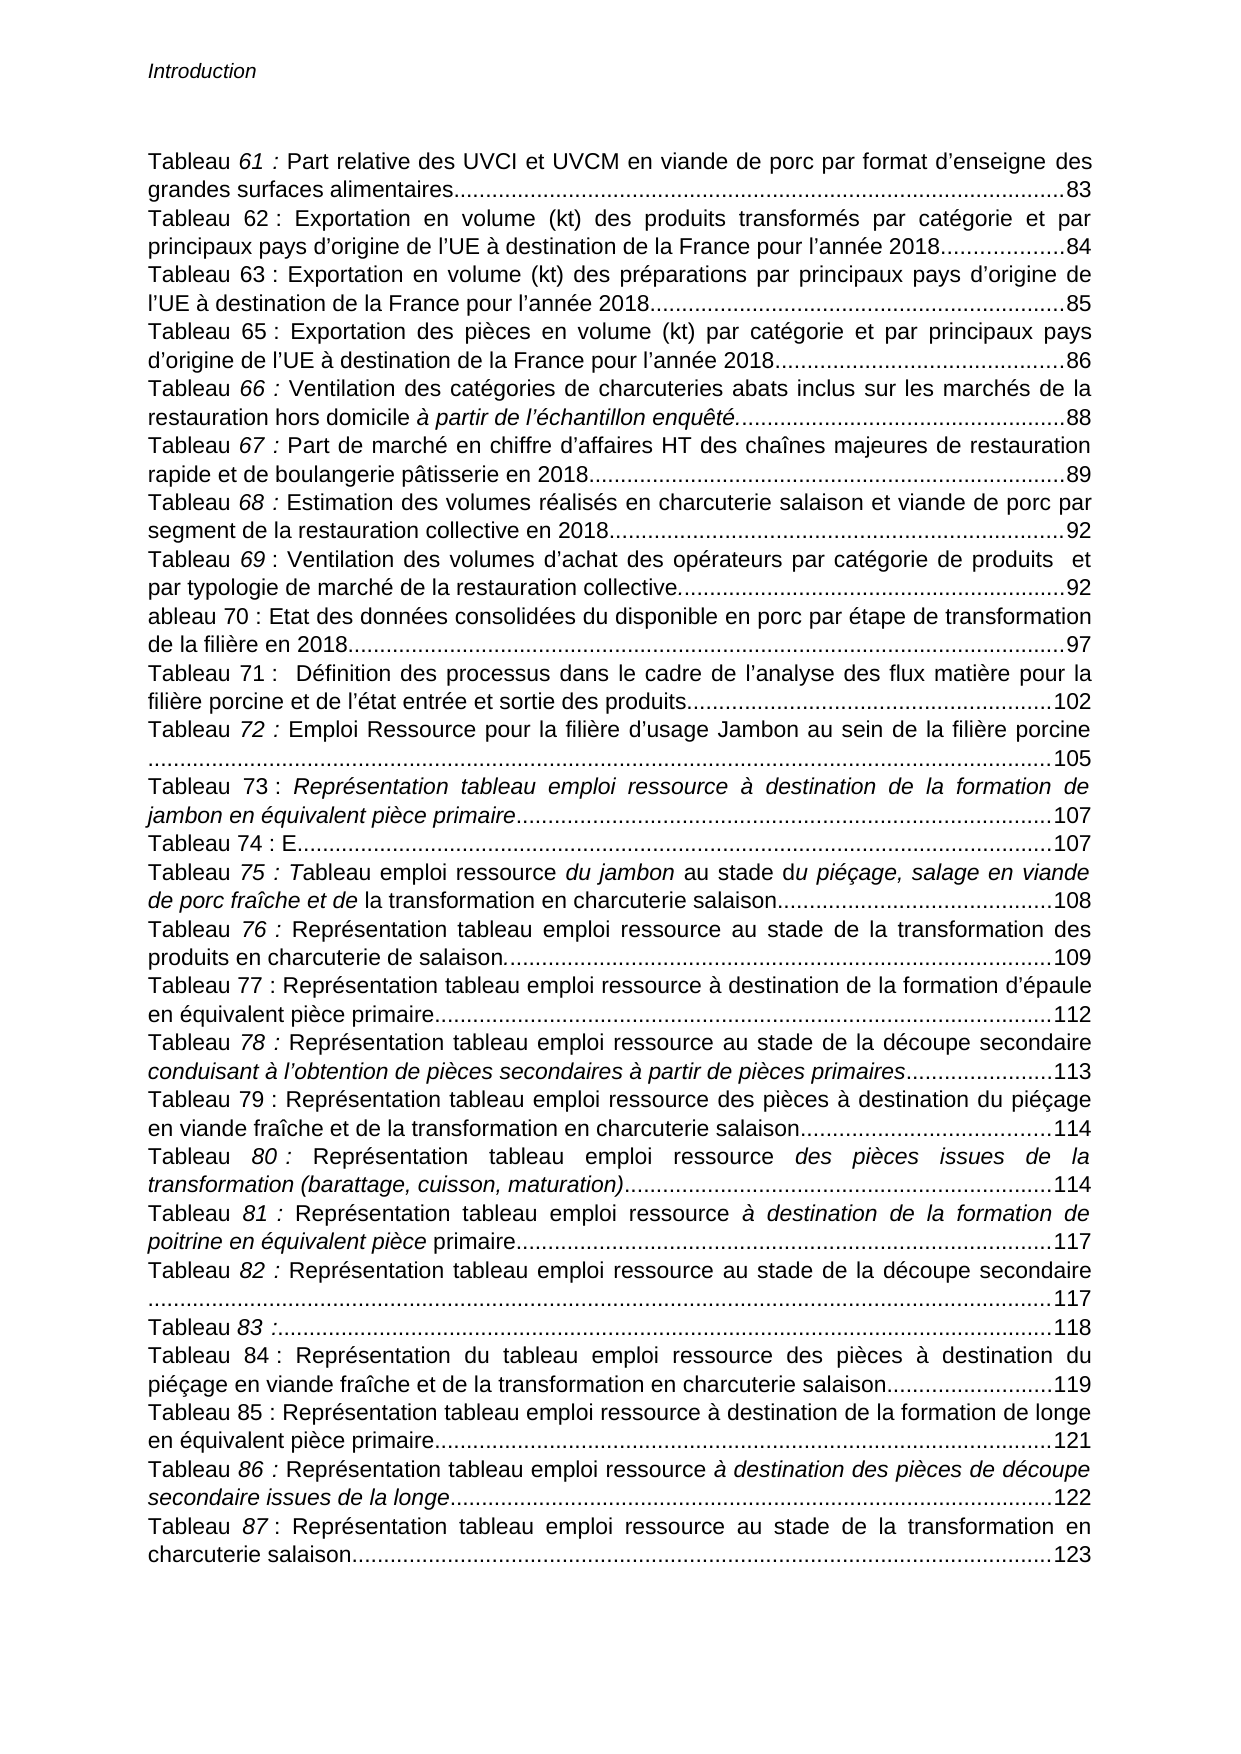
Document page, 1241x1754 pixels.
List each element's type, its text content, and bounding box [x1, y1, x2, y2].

text Tableau 65 : Exportation des pièces en volume (kt) par catégorie et par principaux pays d’origine de l’UE à destination de la France pour l’année 2018 86 [148, 318, 1092, 373]
text Tableau 61 : Part relative des UVCI et UVCM en viande de porc par format d’enseigne des grandes surfaces alimentaires 83 [148, 148, 1092, 202]
text Tableau 71 : Définition des processus dans le cadre de l’analyse des flux matière pour la filière porcine et de l’état entrée et sortie des produits. 102 [148, 659, 1092, 714]
text Tableau 62 : Exportation en volume (kt) des produits transformés par catégorie et par principaux pays d’origine de l’UE à destination de la France pour l’année 2018 84 [148, 204, 1092, 259]
text Tableau 63 : Exportation en volume (kt) des préparations par principaux pays d’origine de l’UE à destination de la France pour l’année 2018 85 [148, 261, 1092, 316]
text Tableau 76 : Représentation tableau emploi ressource au stade de la transformation des produits en charcuterie de salaison. 109 [148, 916, 1092, 970]
text Tableau 83 : 118 [148, 1314, 1092, 1340]
text Tableau 67 : Part de marché en chiffre d’affaires HT des chaînes majeures de restauration rapide et de boulangerie pâtisserie en 2018 89 [148, 432, 1092, 487]
text Tableau 78 : Représentation tableau emploi ressource au stade de la découpe secondaire conduisant à l’obtention de pièces secondaires à partir de pièces primaires. 113 [148, 1029, 1092, 1084]
text Tableau 82 : Représentation tableau emploi ressource au stade de la découpe secondaire 117 [148, 1257, 1092, 1312]
text Tableau 69 : Ventilation des volumes d’achat des opérateurs par catégorie de produits et par typologie de marché de la restauration collective. 92 [148, 546, 1092, 601]
text Tableau 68 : Estimation des volumes réalisés en charcuterie salaison et viande de porc par segment de la restauration collective en 2018 92 [148, 489, 1092, 544]
text Tableau 74 : E 107 [148, 830, 1092, 857]
text Tableau 79 : Représentation tableau emploi ressource des pièces à destination du piéçage en viande fraîche et de la transformation en charcuterie salaison 114 [148, 1086, 1092, 1141]
text Tableau 77 : Représentation tableau emploi ressource à destination de la formation d’épaule en équivalent pièce primaire 112 [148, 972, 1092, 1027]
text Tableau 75 : Tableau emploi ressource du jambon au stade du piéçage, salage en viande de porc fraîche et de la transformation en charcuterie salaison 108 [148, 859, 1092, 913]
text Tableau 84 : Représentation du tableau emploi ressource des pièces à destination du piéçage en viande fraîche et de la transformation en charcuterie salaison 119 [148, 1342, 1092, 1397]
text Tableau 80 : Représentation tableau emploi ressource des pièces issues de la transformation (barattage, cuisson, maturation) 114 [148, 1143, 1092, 1198]
text Tableau 86 : Représentation tableau emploi ressource à destination des pièces de découpe secondaire issues de la longe. 122 [148, 1456, 1092, 1511]
text Tableau 81 : Représentation tableau emploi ressource à destination de la formation de poitrine en équivalent pièce primaire 117 [148, 1200, 1092, 1255]
text Tableau 85 : Représentation tableau emploi ressource à destination de la formation de longe en équivalent pièce primaire 121 [148, 1399, 1092, 1454]
text Tableau 87 : Représentation tableau emploi ressource au stade de la transformation en charcuterie salaison 123 [148, 1513, 1092, 1567]
text Tableau 72 : Emploi Ressource pour la filière d’usage Jambon au sein de la filière porcine 105 [148, 716, 1092, 771]
text Tableau 73 : Représentation tableau emploi ressource à destination de la formation de jambon en équivalent pièce primaire 107 [148, 773, 1092, 828]
text ableau 70 : Etat des données consolidées du disponible en porc par étape de transformation de la filière en 2018 97 [148, 603, 1092, 657]
text Tableau 66 : Ventilation des catégories de charcuteries abats inclus sur les marchés de la restauration hors domicile à partir de l’échantillon enquêté. 88 [148, 375, 1092, 430]
